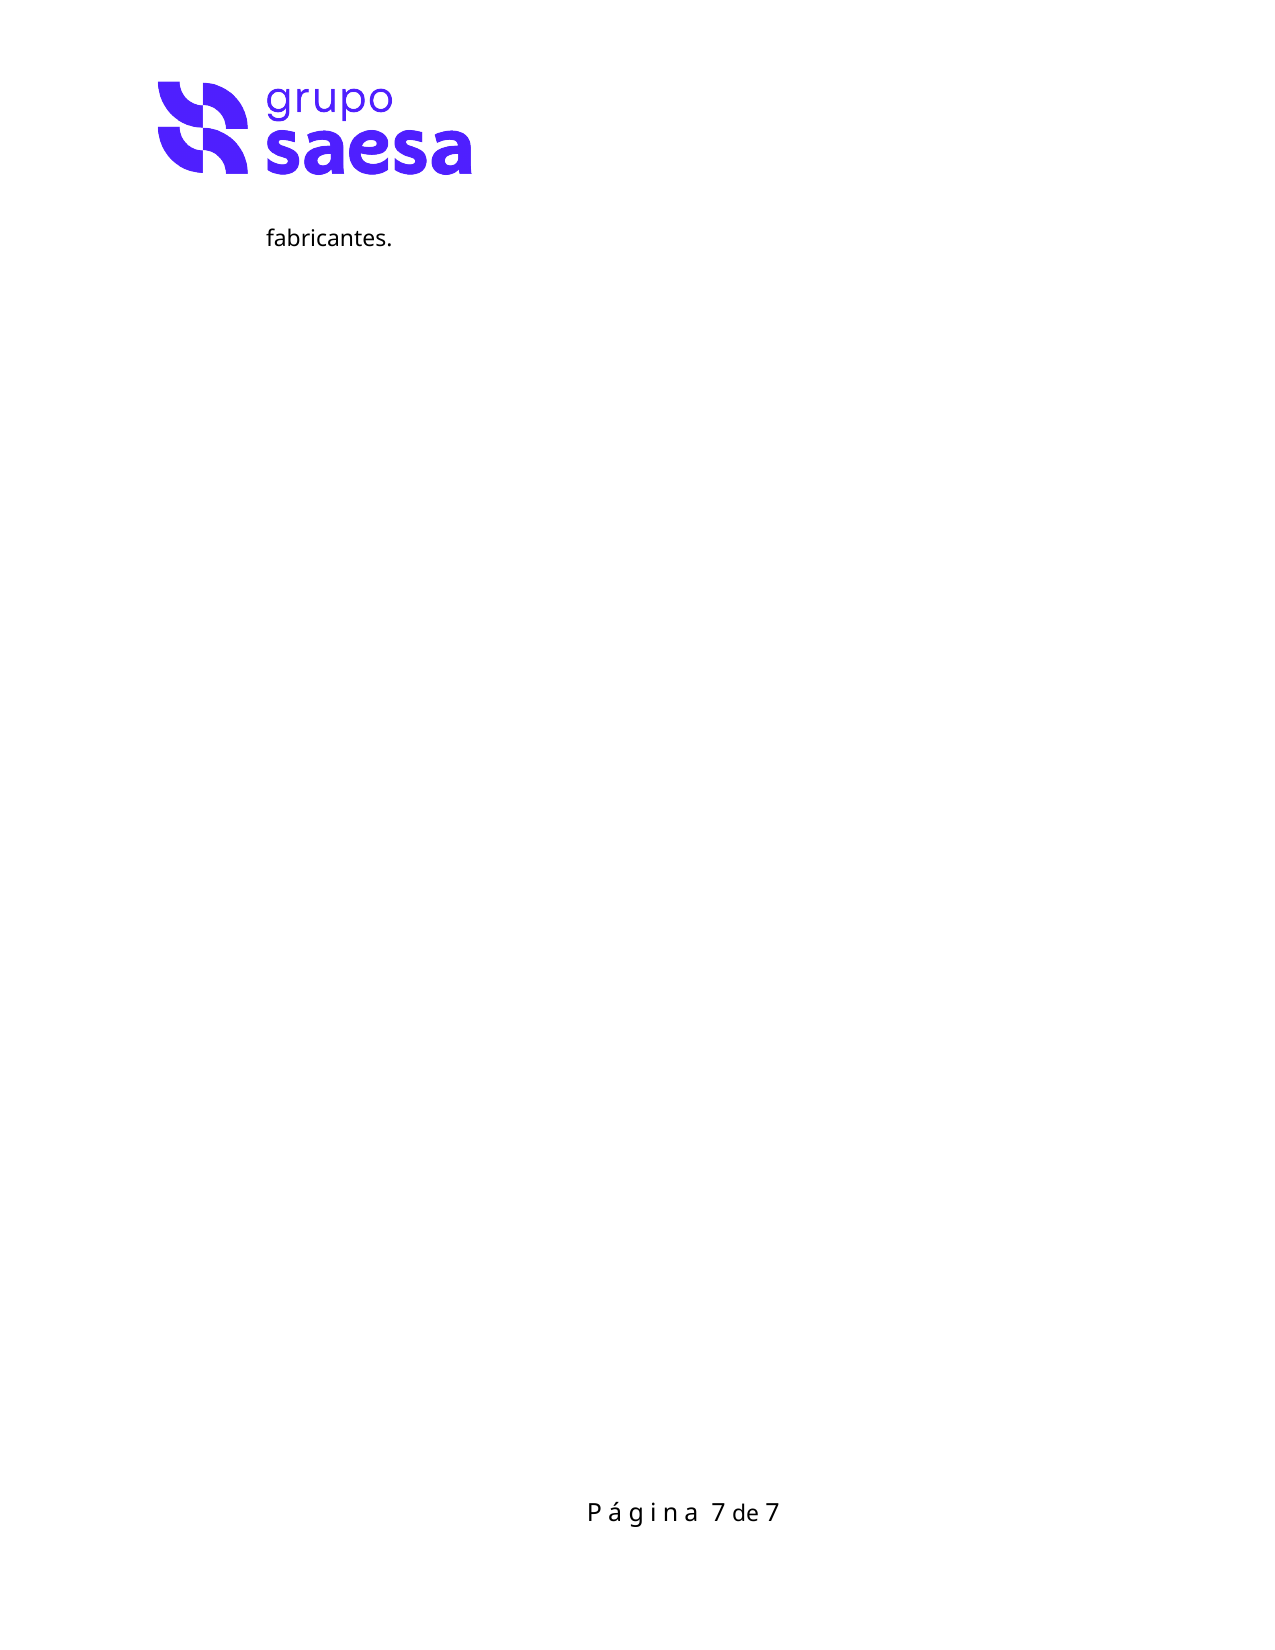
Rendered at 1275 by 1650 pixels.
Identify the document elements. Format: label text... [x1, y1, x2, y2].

picture [147, 73, 481, 178]
